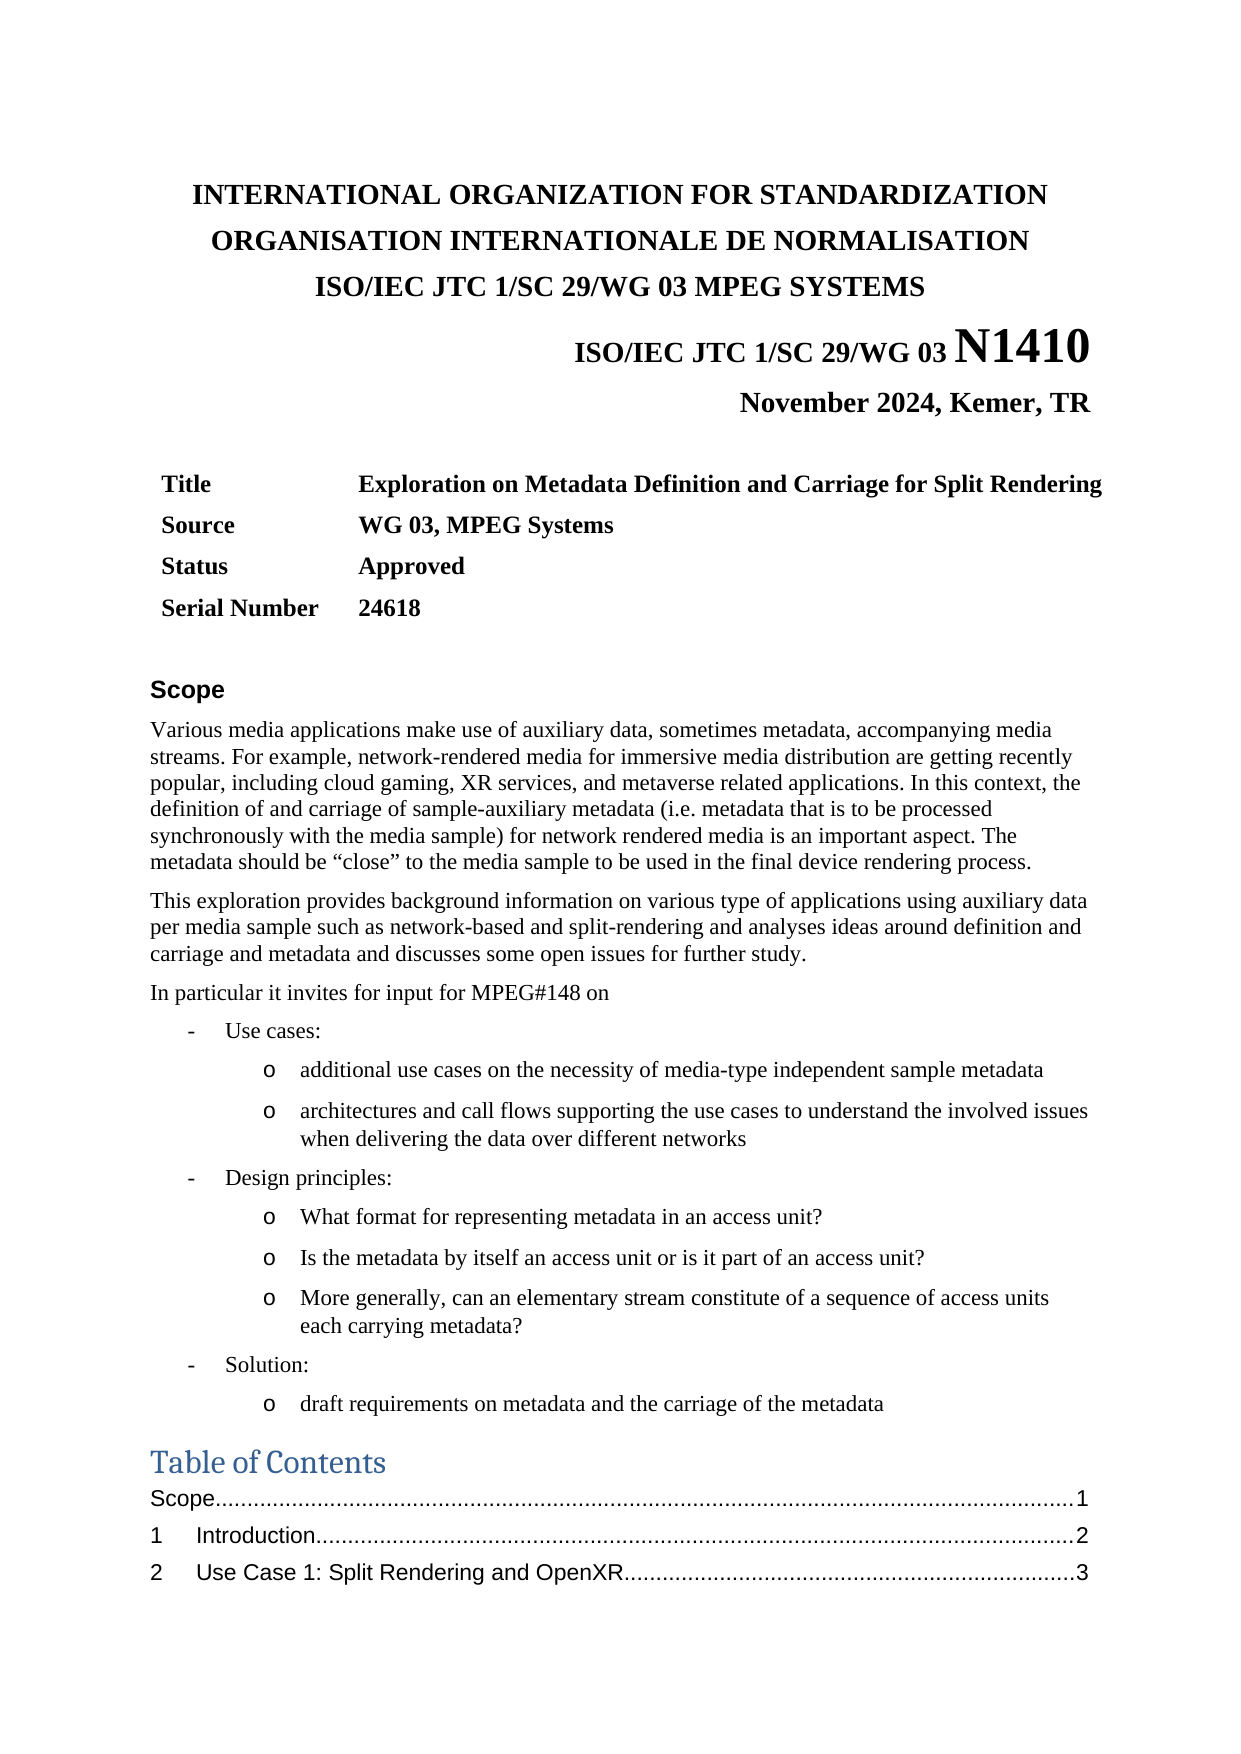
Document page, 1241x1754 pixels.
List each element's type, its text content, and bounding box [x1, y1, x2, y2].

text ISO/IEC JTC 1/SC 29/WG 03 N1410 [150, 315, 1090, 373]
list Is the metadata by itself an access unit or is it part of an access unit? [262, 1244, 1090, 1272]
table_header Exploration on Metadata Definition and Carriage for Split Rendering [347, 469, 1209, 510]
text In particular it invites for input for MPEG#148 on [150, 978, 1090, 1005]
list Design principles: [187, 1164, 1090, 1190]
table_cell 24618 [347, 593, 1209, 634]
list architectures and call flows supporting the use cases to understand the involved issues when delivering the data over different networks [262, 1097, 1090, 1152]
text November 2024, Kemer, TR [150, 385, 1090, 419]
table_cell Source [150, 510, 347, 551]
text ORGANISATION INTERNATIONALE DE NORMALISATION [150, 223, 1090, 257]
list What format for representing metadata in an access unit? [262, 1203, 1090, 1231]
list Use cases: [187, 1017, 1090, 1044]
text INTERNATIONAL ORGANIZATION FOR STANDARDIZATION [150, 177, 1090, 211]
table_cell WG 03, MPEG Systems [347, 510, 1209, 551]
list additional use cases on the necessity of media-type independent sample metadata [262, 1056, 1090, 1084]
table_header Title [150, 469, 347, 510]
text Various media applications make use of auxiliary data, sometimes metadata, accompanying media streams. For example, network-rendered media for immersive media distribution are getting recently popular, including cloud gaming, XR services, and metaverse related applications. In this context, the definition of and carriage of sample-auxiliary metadata (i.e. metadata that is to be processed synchronously with the media sample) for network rendered media is an important aspect. The metadata should be “close” to the media sample to be used in the final device rendering process. [150, 716, 1090, 874]
table_cell Serial Number [150, 593, 347, 634]
subtitle Scope [150, 675, 1090, 704]
table_cell Status [150, 551, 347, 593]
list More generally, can an elementary stream constitute of a sequence of access units each carrying metadata? [262, 1284, 1090, 1339]
text ISO/IEC JTC 1/SC 29/WG 03 MPEG SYSTEMS [150, 269, 1090, 303]
text This exploration provides background information on various type of applications using auxiliary data per media sample such as network-based and split-rendering and analyses ideas around definition and carriage and metadata and discusses some open issues for further study. [150, 887, 1090, 966]
list Solution: [187, 1351, 1090, 1378]
list draft requirements on metadata and the carriage of the metadata [262, 1390, 1090, 1418]
table_cell Approved [347, 551, 1209, 593]
